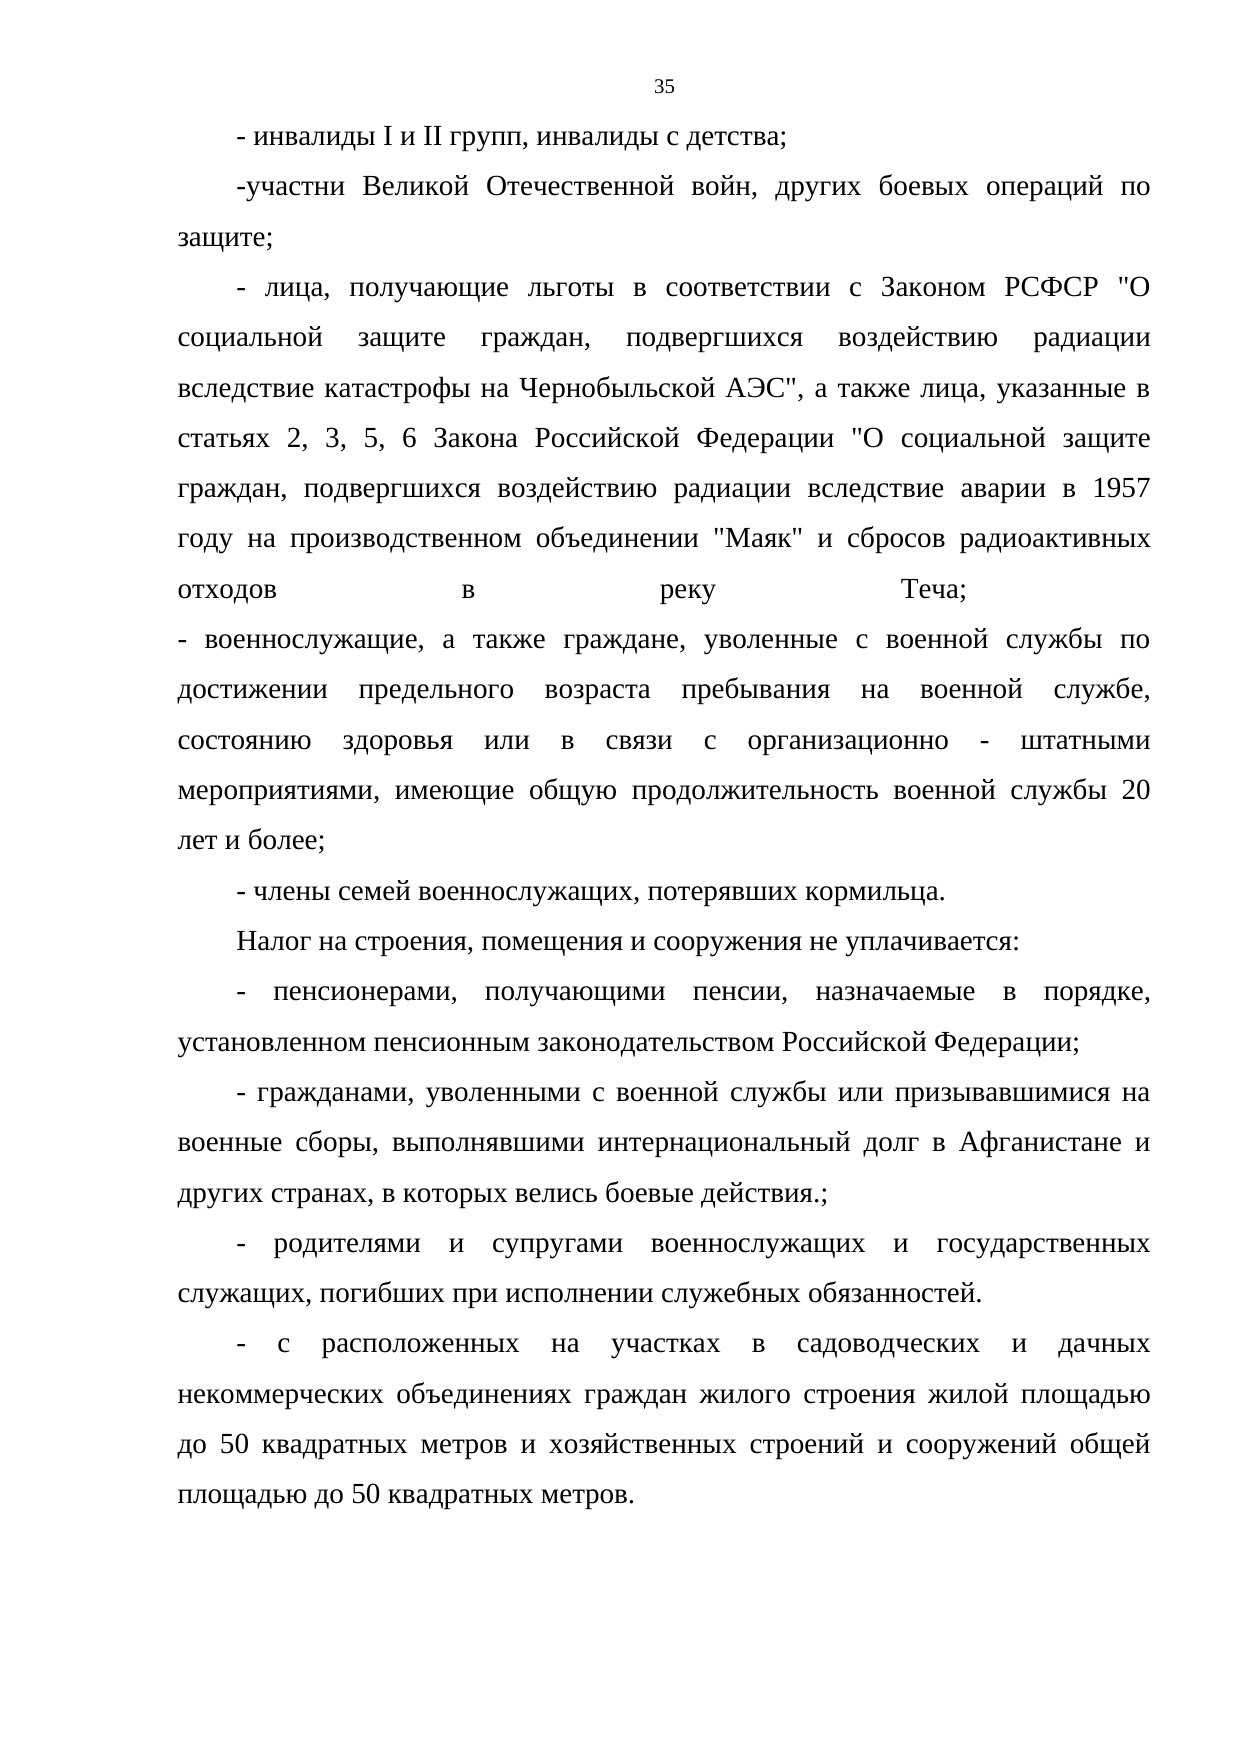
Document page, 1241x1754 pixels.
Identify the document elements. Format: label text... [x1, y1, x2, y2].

text - пенсионерами, получающими пенсии, назначаемые в порядке, установленном пенсионным законодательством Российской Федерации; [177, 973, 1152, 1057]
text -участни Великой Отечественной войн, других боевых операций по защите; [177, 168, 1152, 252]
text - члены семей военнослужащих, потерявших кормильца. [177, 873, 1152, 906]
text - гражданами, уволенными с военной службы или призывавшимися на военные сборы, выполнявшими интернациональный долг в Афганистане и других странах, в которых велись боевые действия.; [177, 1074, 1152, 1208]
text - с расположенных на участках в садоводческих и дачных некоммерческих объединениях граждан жилого строения жилой площадью до 50 квадратных метров и хозяйственных строений и сооружений общей площадью до 50 квадратных метров. [177, 1326, 1152, 1510]
text - родителями и супругами военнослужащих и государственных служащих, погибших при исполнении служебных обязанностей. [177, 1225, 1152, 1309]
text - лица, получающие льготы в соответствии с Законом РСФСР "О социальной защите граждан, подвергшихся воздействию радиации вследствие катастрофы на Чернобыльской АЭС", а также лица, указанные в статьях 2, 3, 5, 6 Закона Российской Федерации "О социальной защите граждан, подвергшихся воздействию радиации вследствие аварии в 1957 году на производственном объединении "Маяк" и сбросов радиоактивных отходов в реку Теча; - военнослужащие, а также граждане, уволенные с военной службы по достижении предельного возраста пребывания на военной службе, состоянию здоровья или в связи с организационно - штатными мероприятиями, имеющие общую продолжительность военной службы 20 лет и более; [177, 269, 1152, 856]
text Налог на строения, помещения и сооружения не уплачивается: [177, 923, 1152, 957]
text - инвалиды I и II групп, инвалиды с детства; [177, 118, 1152, 152]
